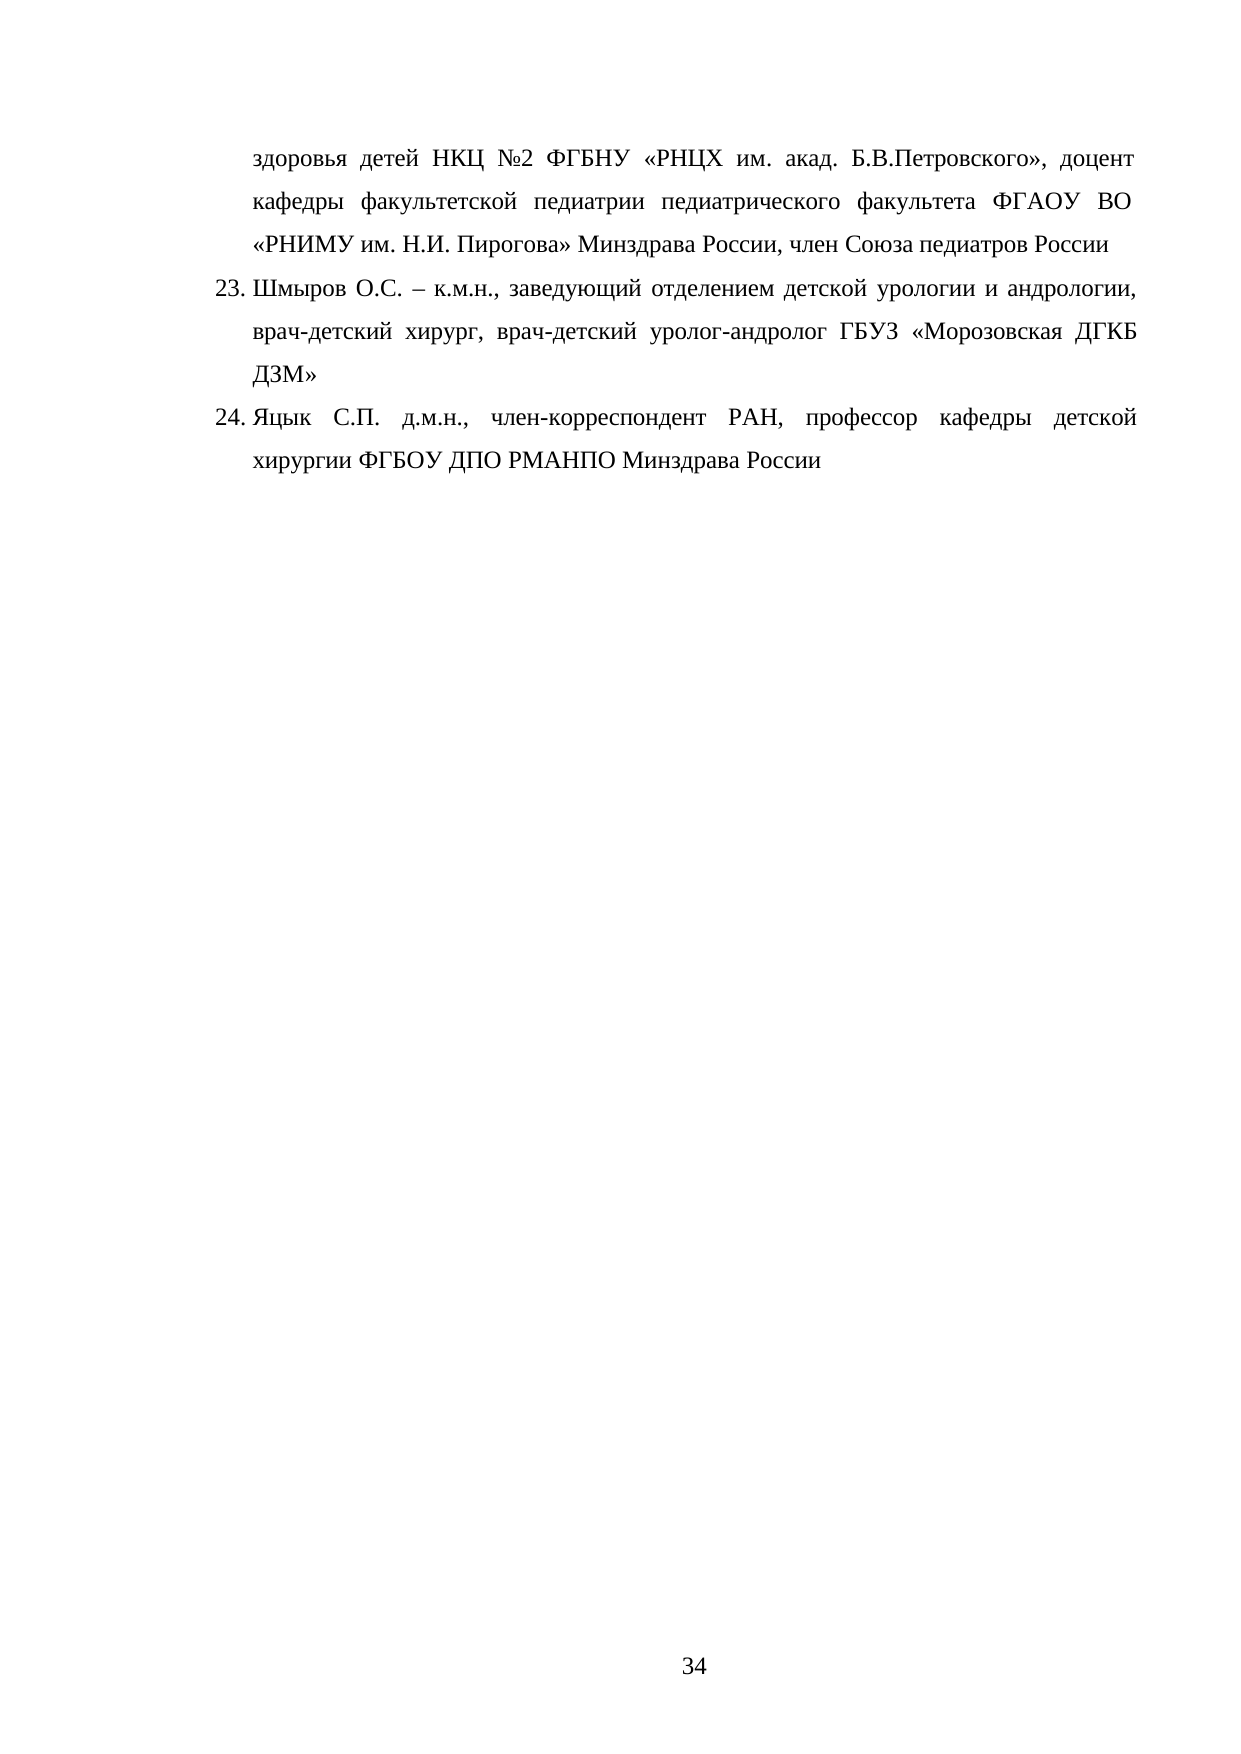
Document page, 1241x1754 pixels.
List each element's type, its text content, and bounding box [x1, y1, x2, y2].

text здоровья детей НКЦ №2 ФГБНУ «РНЦХ им. акад. Б.В.Петровского», доцент кафедры факультетской педиатрии педиатрического факультета ФГАОУ ВО [252, 143, 1138, 215]
list Яцык С.П. д.м.н., член-корреспондент РАН, профессор кафедры детской хирургии ФГБОУ ДПО РМАНПО Минздрава России [215, 402, 1137, 474]
list Шмыров О.С. – к.м.н., заведующий отделением детской урологии и андрологии, врач-детский хирург, врач-детский уролог-андролог ГБУЗ «Морозовская ДГКБ ДЗМ» [215, 273, 1137, 388]
text «РНИМУ им. Н.И. Пирогова» Минздрава России, член Союза педиатров России [252, 229, 1148, 258]
